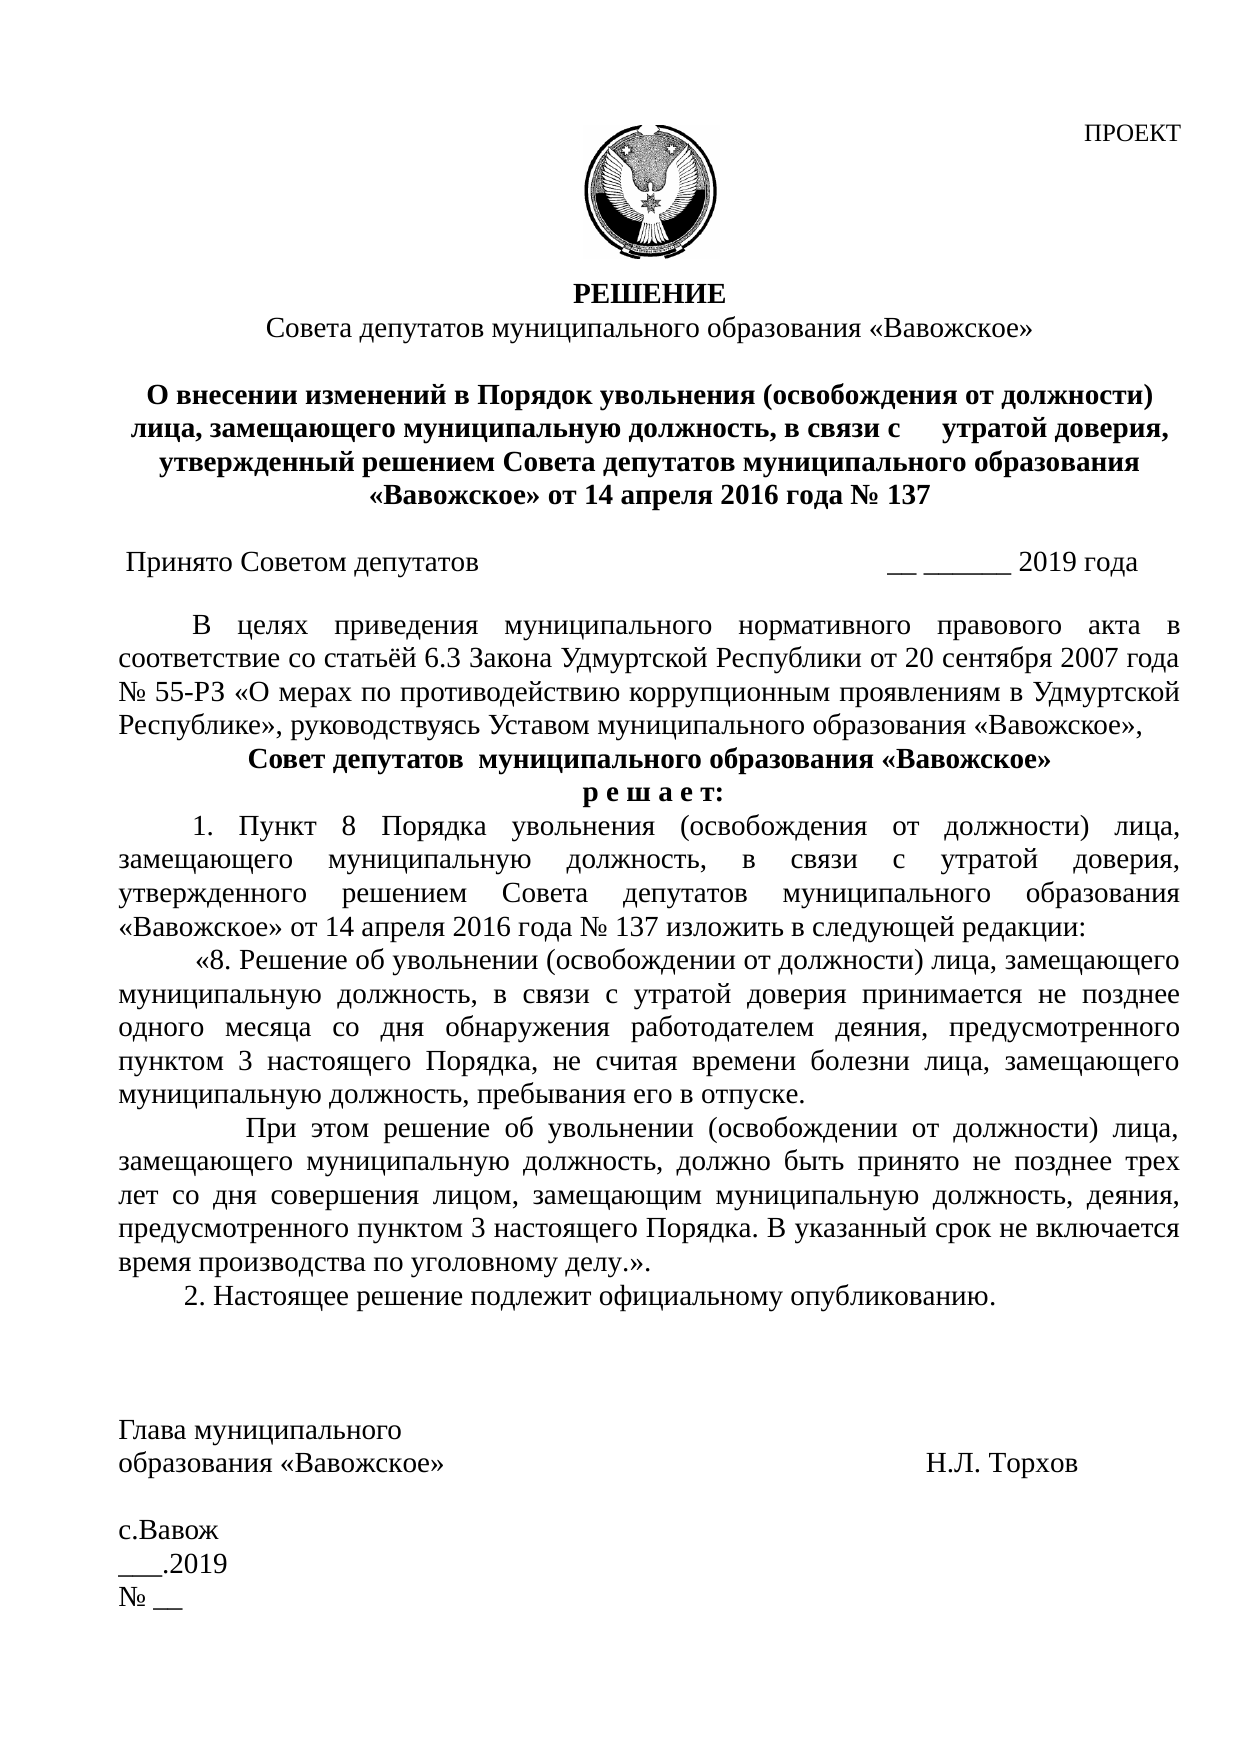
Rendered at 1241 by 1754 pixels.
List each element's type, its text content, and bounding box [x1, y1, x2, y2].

text В целях приведения муниципального нормативного правового акта в соответствие со статьёй 6.3 Закона Удмуртской Республики от 20 сентября 2007 года № 55-РЗ «О мерах по противодействию коррупционным проявлениям в Удмуртской Республике», руководствуясь Уставом муниципального образования «Вавожское», [118, 607, 1181, 741]
text РЕШЕНИЕ [118, 276, 1181, 310]
list При этом решение об увольнении (освобождении от должности) лица, замещающего муниципальную должность, должно быть принято не позднее трех лет со дня совершения лицом, замещающим муниципальную должность, деяния, предусмотренного пунктом 3 настоящего Порядка. В указанный срок не включается время производства по уголовному делу.». [118, 1110, 1181, 1278]
text ПРОЕКТ [118, 118, 1181, 147]
list 2. Настоящее решение подлежит официальному опубликованию. [118, 1278, 1181, 1311]
text Глава муниципального [118, 1412, 1181, 1445]
text О внесении изменений в Порядок увольнения (освобождения от должности) лица, замещающего муниципальную должность, в связи с утратой доверия, утвержденный решением Совета депутатов муниципального образования «Вавожское» от 14 апреля 2016 года № 137 [118, 377, 1181, 511]
text Совет депутатов муниципального образования «Вавожское» [118, 741, 1181, 774]
text 1. Пункт 8 Порядка увольнения (освобождения от должности) лица, замещающего муниципальную должность, в связи с утратой доверия, утвержденного решением Совета депутатов муниципального образования «Вавожское» от 14 апреля 2016 года № 137 изложить в следующей редакции: [118, 808, 1181, 942]
text с.Вавож [118, 1512, 1181, 1546]
list «8. Решение об увольнении (освобождении от должности) лица, замещающего муниципальную должность, в связи с утратой доверия принимается не позднее одного месяца со дня обнаружения работодателем деяния, предусмотренного пунктом 3 настоящего Порядка, не считая времени болезни лица, замещающего муниципальную должность, пребывания его в отпуске. [118, 942, 1181, 1110]
text р е ш а е т: [118, 774, 1181, 808]
text ___.2019 [118, 1546, 1181, 1579]
text образования «Вавожское» Н.Л. Торхов [118, 1445, 1181, 1479]
text Совета депутатов муниципального образования «Вавожское» [118, 310, 1181, 343]
picture [582, 147, 721, 259]
text Принято Советом депутатов __ ______ 2019 года [118, 544, 1181, 578]
text № __ [118, 1579, 1181, 1613]
